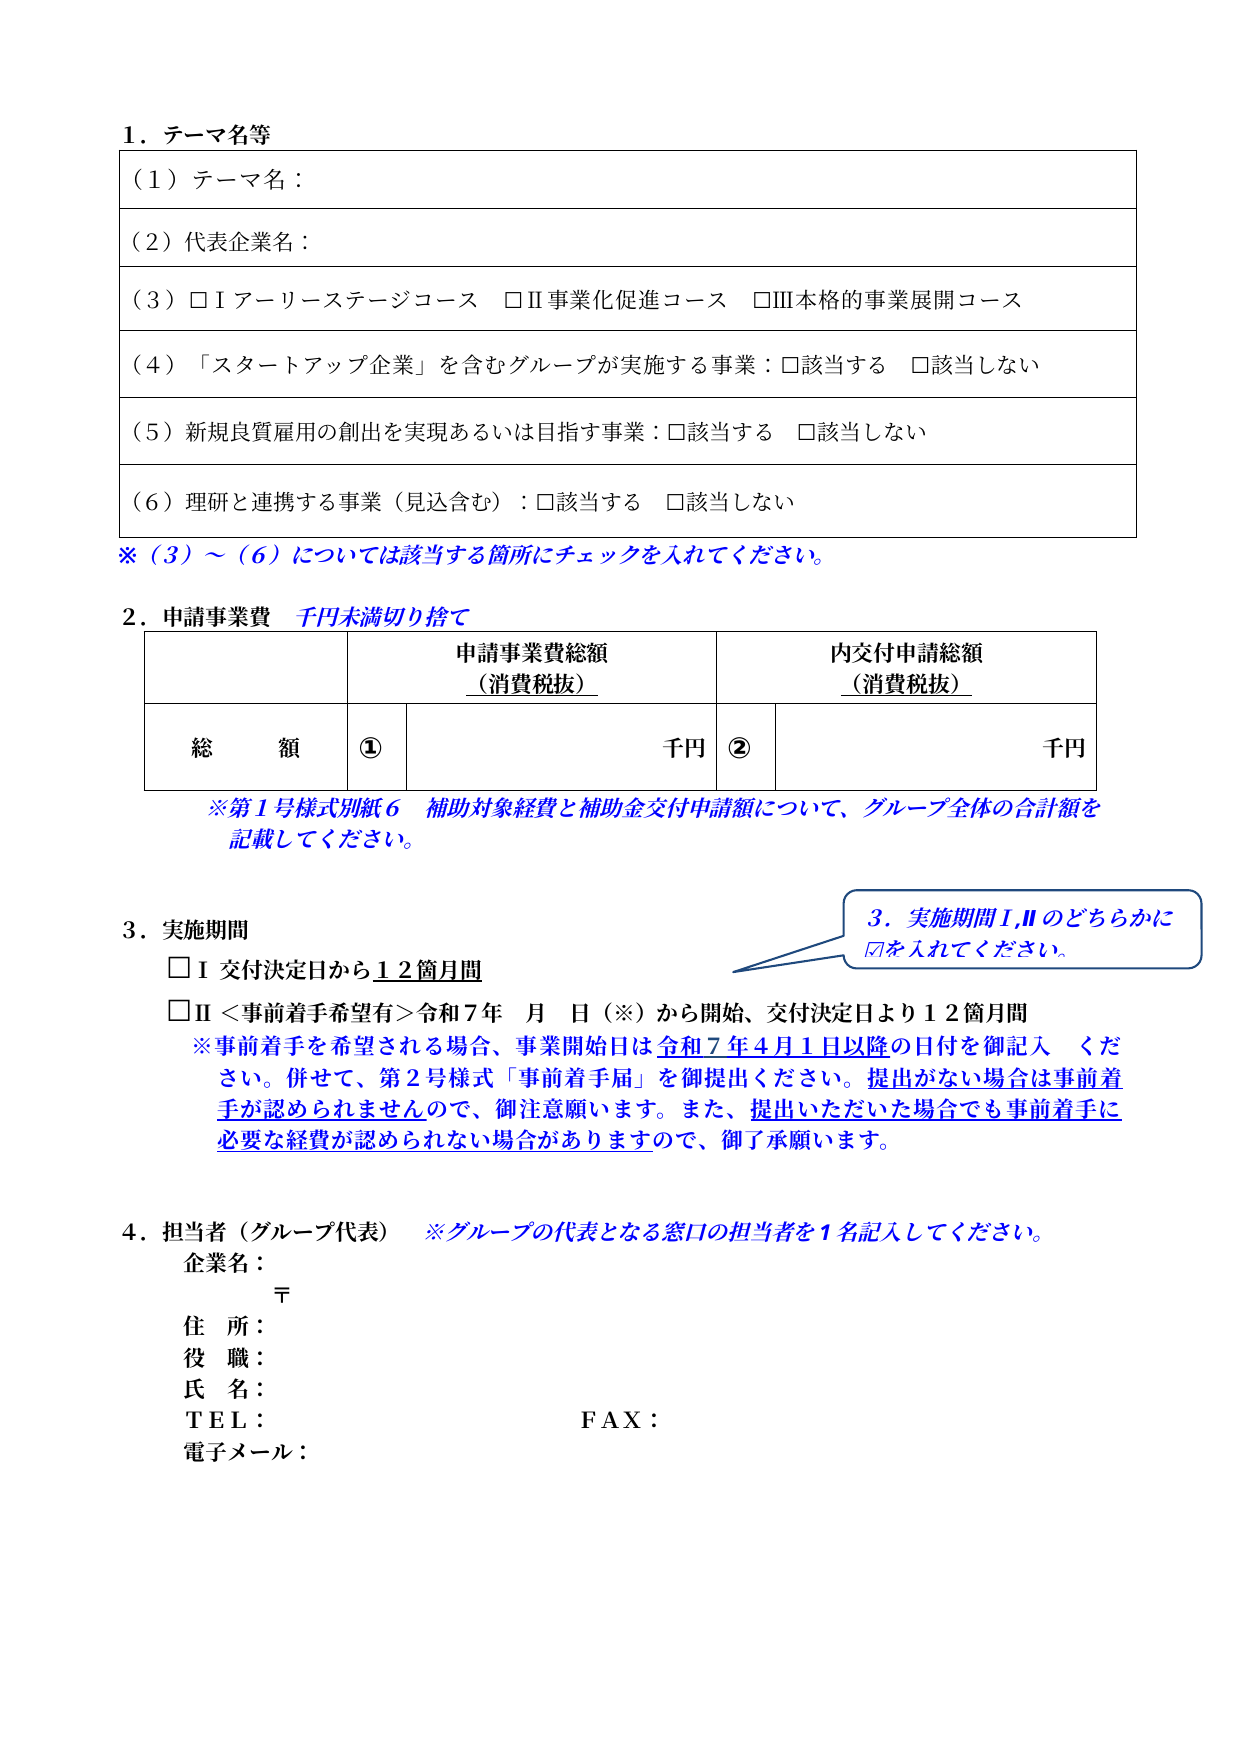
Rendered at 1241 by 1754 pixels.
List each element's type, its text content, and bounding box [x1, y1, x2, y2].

table_header 申請事業費総額 （消費税抜） [348, 632, 716, 703]
table_cell （６）理研と連携する事業（見込含む）：該当する 該当しない [120, 465, 1136, 537]
text １．テーマ名等 [118, 118, 1122, 149]
table_cell （２）代表企業名： [120, 209, 1136, 266]
table_header 内交付申請総額 （消費税抜） [717, 632, 1096, 703]
table_cell 総 額 [145, 704, 347, 790]
text ※事前着手を希望される場合、事業開始日は令和７年４月１日以降の日付を御記入 ください。併せて、第２号様式「事前着手届」を御提出ください。提出がない場合は事前着手が認められませんので、御注意願います。また、提出いただいた場合でも事前着手に必要な経費が認められない場合がありますので、御了承願います。 [118, 1029, 1122, 1155]
table_cell 千円 [776, 704, 1096, 790]
text 住 所： [118, 1309, 1122, 1341]
table_cell （４）「スタートアップ企業」を含むグループが実施する事業：該当する 該当しない [120, 331, 1136, 397]
text 氏 名： [118, 1372, 1122, 1404]
table_cell [348, 704, 406, 790]
table_cell （５）新規良質雇用の創出を実現あるいは目指す事業：該当する 該当しない [120, 398, 1136, 464]
text Ⅱ ＜事前着手希望有＞令和７年 月 日（※）から開始、交付決定日より１２箇月間 [118, 987, 1122, 1029]
text ４．担当者（グループ代表） ※グループの代表となる窓口の担当者を1名記入してください。 [118, 1215, 1122, 1246]
text ※第１号様式別紙６ 補助対象経費と補助金交付申請額について、グループ全体の合計額を [118, 791, 1122, 822]
table_cell 千円 [407, 704, 716, 790]
table_header [145, 632, 347, 703]
text 〒 [118, 1278, 1122, 1309]
text ※（３）～（６）については該当する箇所にチェックを入れてください。 [118, 538, 1122, 570]
text Ⅰ 交付決定日から１２箇月間 [118, 945, 1122, 987]
table_cell [717, 704, 775, 790]
text 役 職： [118, 1341, 1122, 1372]
text 企業名： [118, 1246, 1122, 1278]
text ＴＥＬ： ＦＡＸ： [118, 1404, 1122, 1435]
text ２．申請事業費 千円未満切り捨て [118, 600, 946, 631]
table_cell （３）Ⅰアーリーステージコース Ⅱ事業化促進コース Ⅲ本格的事業展開コース [120, 267, 1136, 330]
text 記載してください。 [118, 822, 1122, 854]
text 電子メール： [118, 1435, 1122, 1467]
text ３．実施期間 [118, 913, 842, 945]
table_header （１）テーマ名： [120, 151, 1136, 207]
